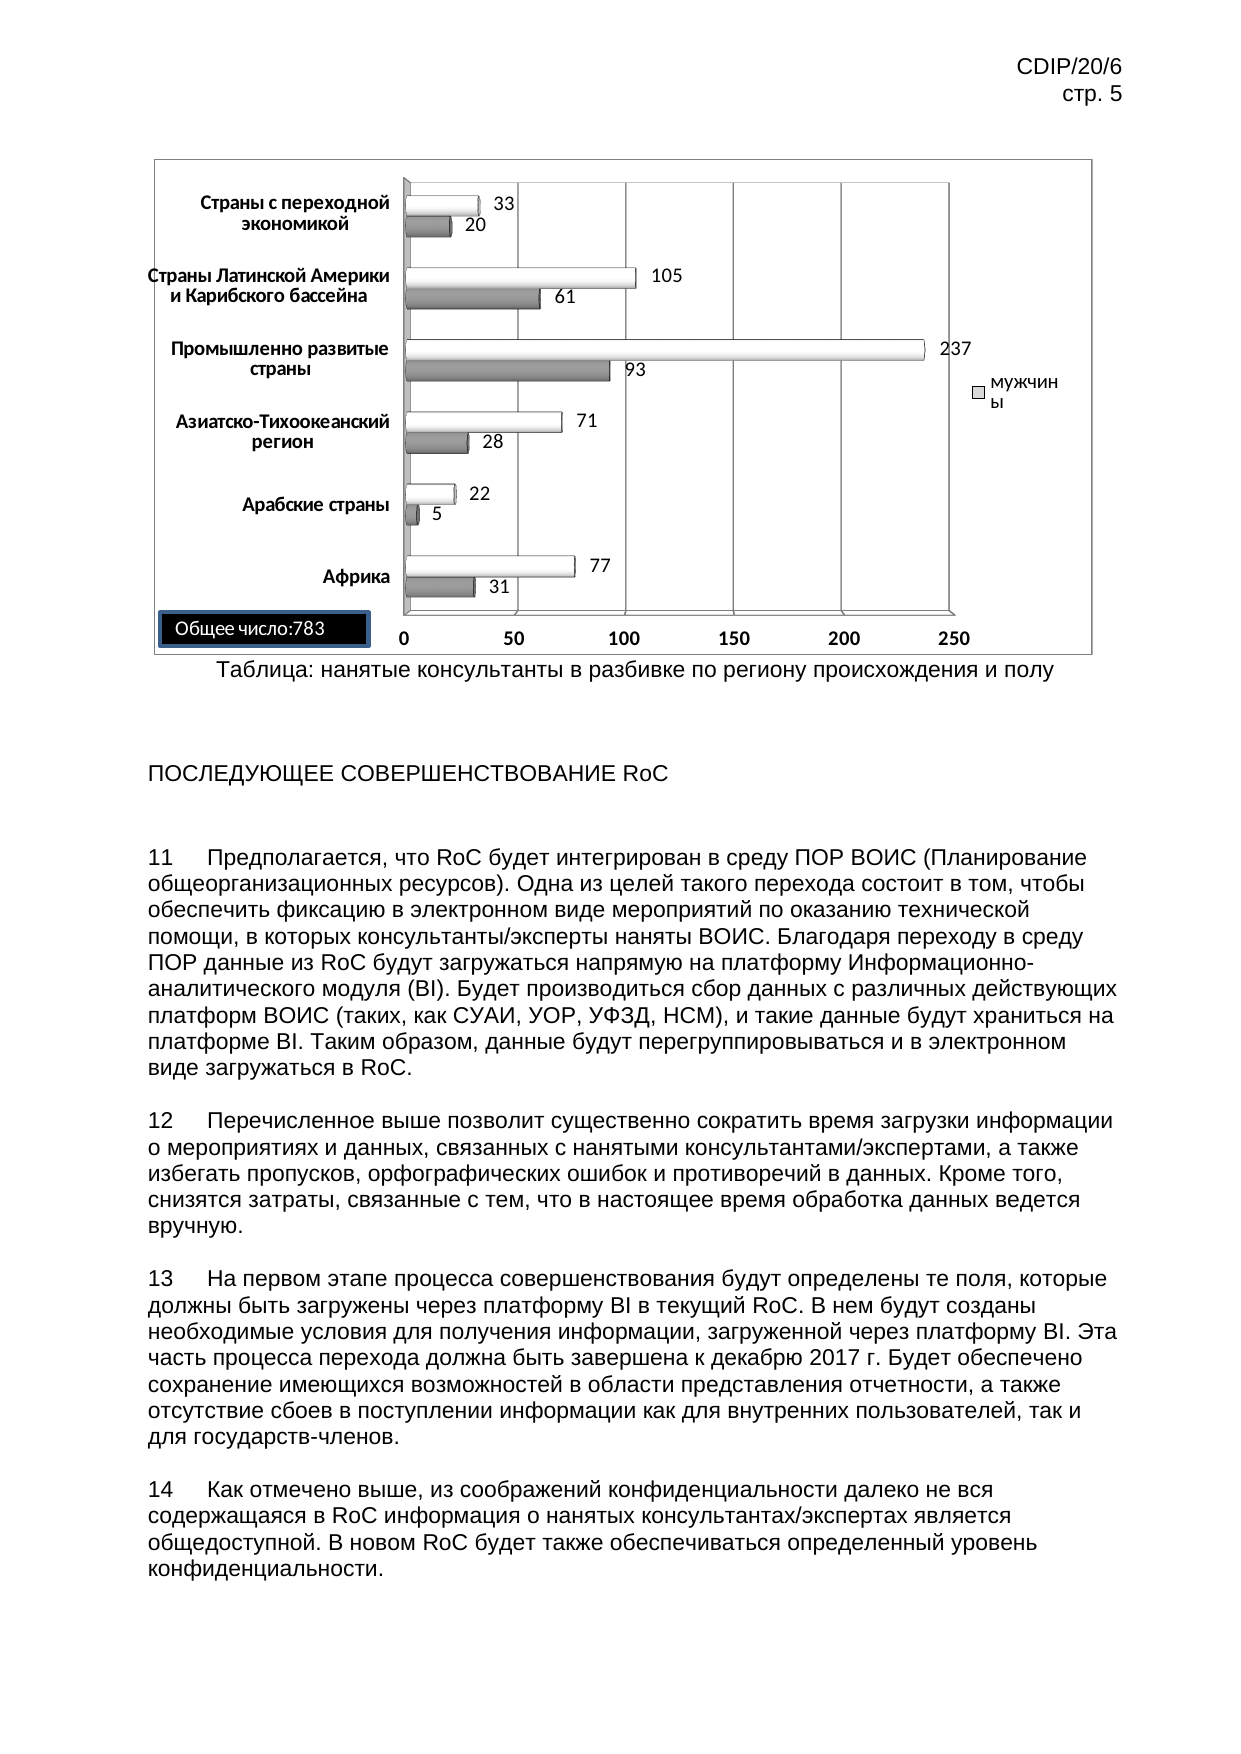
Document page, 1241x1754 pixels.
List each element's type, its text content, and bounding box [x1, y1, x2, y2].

text Перечисленное выше позволит существенно сократить время загрузки информации о мероприятиях и данных, связанных с нанятыми консультантами/экспертами, а также избегать пропусков, орфографических ошибок и противоречий в данных. Кроме того, снизятся затраты, связанные с тем, что в настоящее время обработка данных ведется вручную. [148, 1107, 1122, 1239]
subtitle ПОСЛЕДУЮЩЕЕ СОВЕРШЕНСТВОВАНИЕ RoC [148, 759, 1122, 786]
text Как отмечено выше, из соображений конфиденциальности далеко не вся содержащаяся в RoC информация о нанятых консультантах/экспертах является общедоступной. В новом RoC будет также обеспечиваться определенный уровень конфиденциальности. [148, 1476, 1122, 1581]
text Предполагается, что RoC будет интегрирован в среду ПОР ВОИС (Планирование общеорганизационных ресурсов). Одна из целей такого перехода состоит в том, чтобы обеспечить фиксацию в электронном виде мероприятий по оказанию технической помощи, в которых консультанты/эксперты наняты ВОИС. Благодаря переходу в среду ПОР данные из RoC будут загружаться напрямую на платформу Информационно-аналитического модуля (BI). Будет производиться сбор данных с различных действующих платформ ВОИС (таких, как СУАИ, УОР, УФЗД, HCM), и такие данные будут храниться на платформе BI. Таким образом, данные будут перегруппировываться и в электронном виде загружаться в RoC. [148, 843, 1122, 1081]
text На первом этапе процесса совершенствования будут определены те поля, которые должны быть загружены через платформу BI в текущий RoC. В нем будут созданы необходимые условия для получения информации, загруженной через платформу BI. Эта часть процесса перехода должна быть завершена к декабрю 2017 г. Будет обеспечено сохранение имеющихся возможностей в области представления отчетности, а также отсутствие сбоев в поступлении информации как для внутренних пользователей, так и для государств-членов. [148, 1265, 1122, 1450]
text Таблица: нанятые консультанты в разбивке по региону происхождения и полу [148, 656, 1122, 682]
